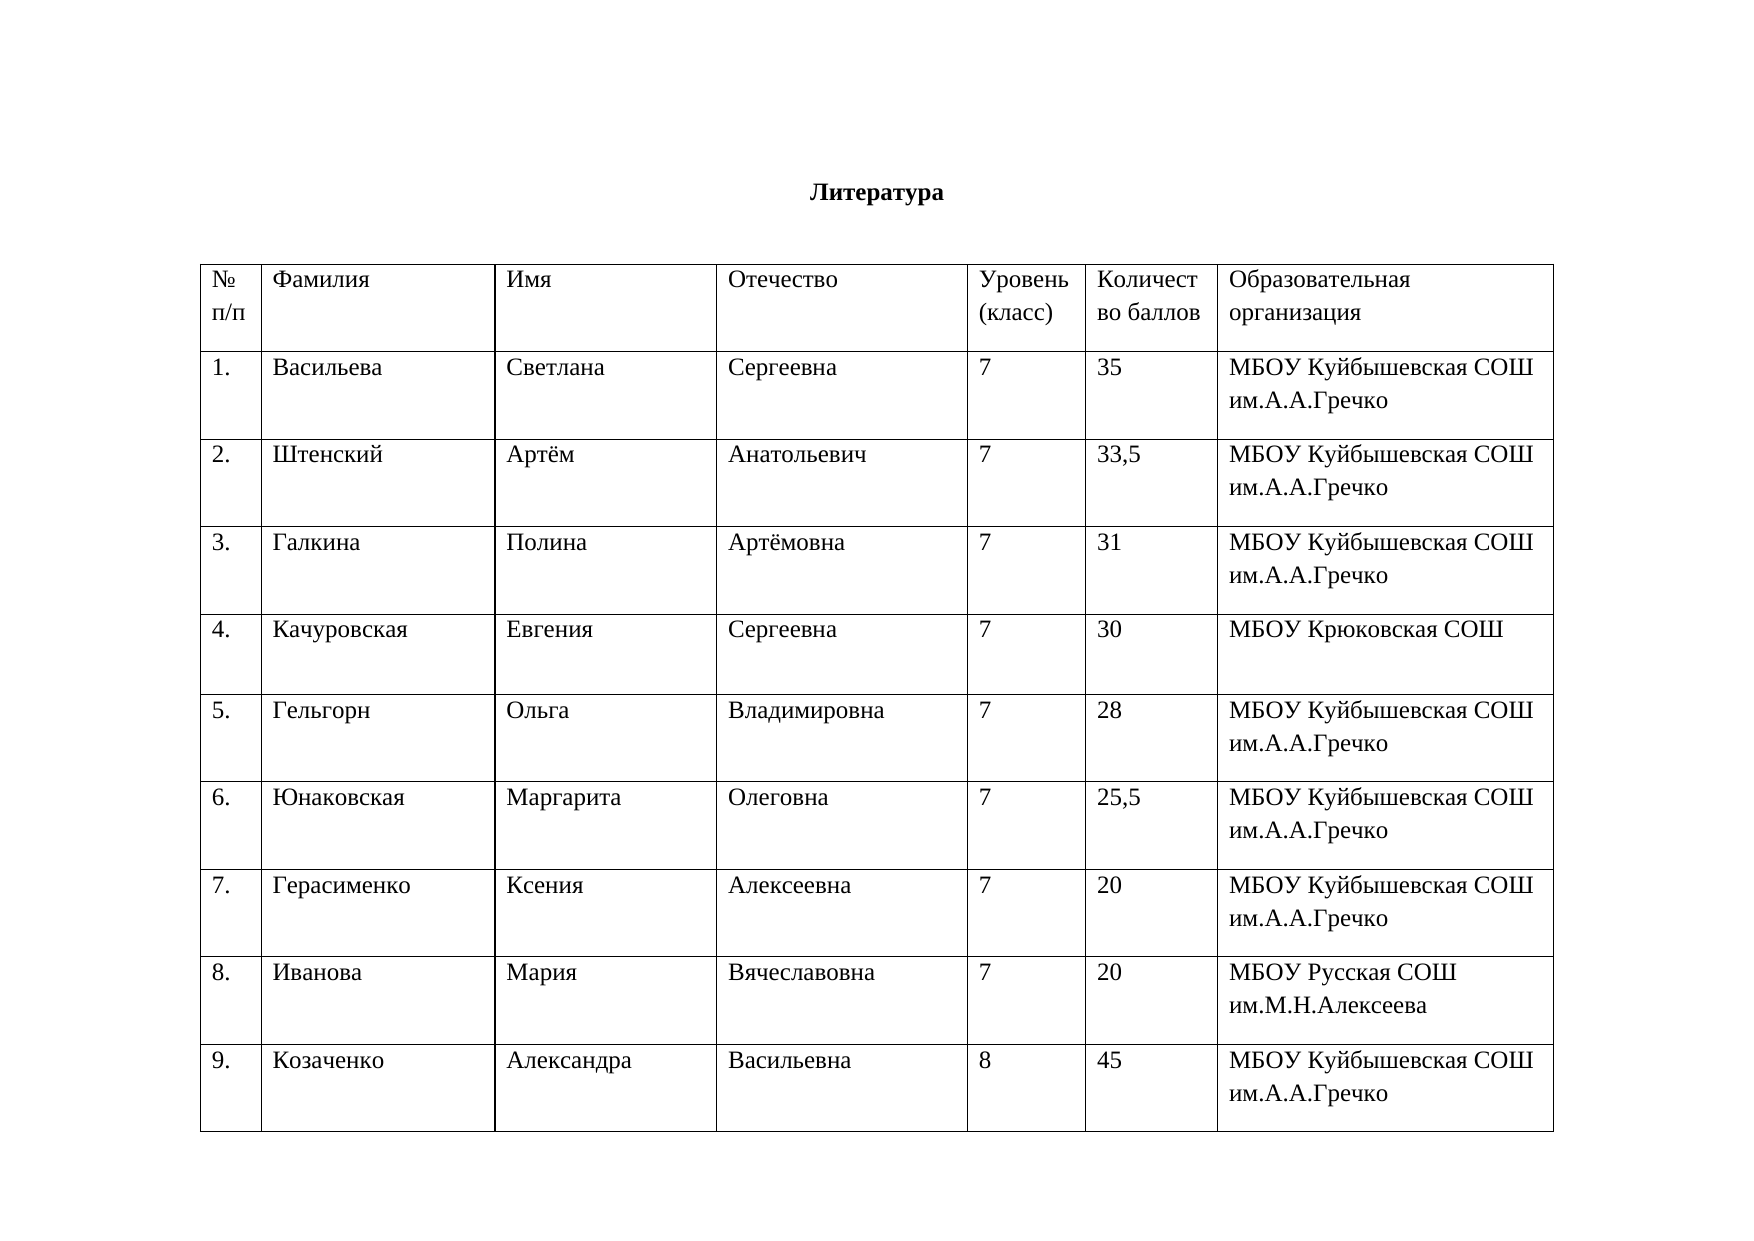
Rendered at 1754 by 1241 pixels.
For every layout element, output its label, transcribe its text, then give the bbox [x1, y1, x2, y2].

table_cell [201, 527, 261, 613]
table_cell 45 [1086, 1045, 1217, 1131]
table_cell [201, 1045, 261, 1131]
table_header Количество баллов [1086, 265, 1217, 351]
table_cell 35 [1086, 352, 1217, 438]
table_cell [201, 352, 261, 438]
table_cell 7 [968, 782, 1085, 869]
table_cell Светлана [496, 352, 716, 438]
table_cell 7 [968, 695, 1085, 781]
table_cell Герасименко [262, 870, 494, 956]
table_header Уровень (класс) [968, 265, 1085, 351]
table_cell 7 [968, 527, 1085, 613]
table_cell МБОУ Куйбышевская СОШ им.А.А.Гречко [1218, 352, 1553, 438]
table_cell 7 [968, 870, 1085, 956]
table_cell Иванова [262, 957, 494, 1044]
table_cell [201, 695, 261, 781]
table_cell 7 [968, 615, 1085, 694]
table_cell Козаченко [262, 1045, 494, 1131]
table_header № п/п [201, 265, 261, 351]
table_cell Алексеевна [717, 870, 967, 956]
table_cell Ксения [496, 870, 716, 956]
table_cell Артём [496, 440, 716, 526]
table_cell Полина [496, 527, 716, 613]
table_cell МБОУ Куйбышевская СОШ им.А.А.Гречко [1218, 782, 1553, 869]
table_header Имя [496, 265, 716, 351]
table_cell 7 [968, 352, 1085, 438]
table_cell Галкина [262, 527, 494, 613]
table_cell Ольга [496, 695, 716, 781]
table_cell 7 [968, 957, 1085, 1044]
table_cell 28 [1086, 695, 1217, 781]
table_cell 30 [1086, 615, 1217, 694]
table_cell [201, 870, 261, 956]
table_cell Сергеевна [717, 615, 967, 694]
table_cell 31 [1086, 527, 1217, 613]
table_cell МБОУ Куйбышевская СОШ им.А.А.Гречко [1218, 695, 1553, 781]
table_cell МБОУ Куйбышевская СОШ им.А.А.Гречко [1218, 440, 1553, 526]
table_cell [201, 782, 261, 869]
table_cell Александра [496, 1045, 716, 1131]
table_cell Гельгорн [262, 695, 494, 781]
table_cell 20 [1086, 870, 1217, 956]
table_cell 20 [1086, 957, 1217, 1044]
table_cell 25,5 [1086, 782, 1217, 869]
table_cell МБОУ Русская СОШ им.М.Н.Алексеева [1218, 957, 1553, 1044]
table_cell Сергеевна [717, 352, 967, 438]
table_cell [201, 957, 261, 1044]
table_cell МБОУ Куйбышевская СОШ им.А.А.Гречко [1218, 527, 1553, 613]
table_cell Вячеславовна [717, 957, 967, 1044]
table_cell 7 [968, 440, 1085, 526]
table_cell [1218, 1045, 1553, 1131]
table_cell Юнаковская [262, 782, 494, 869]
table_cell МБОУ Крюковская СОШ [1218, 615, 1553, 694]
table_cell Васильевна [717, 1045, 967, 1131]
table_header Образовательная организация [1218, 265, 1553, 351]
table_cell 33,5 [1086, 440, 1217, 526]
table_cell Качуровская [262, 615, 494, 694]
table_cell Анатольевич [717, 440, 967, 526]
table_cell [201, 440, 261, 526]
table_cell Васильева [262, 352, 494, 438]
table_cell МБОУ Куйбышевская СОШ им.А.А.Гречко [1218, 870, 1553, 956]
table_cell Штенский [262, 440, 494, 526]
table_cell Олеговна [717, 782, 967, 869]
table_cell 8 [968, 1045, 1085, 1131]
table_cell Евгения [496, 615, 716, 694]
text Литература [118, 177, 1636, 206]
table_cell Владимировна [717, 695, 967, 781]
table_cell Артёмовна [717, 527, 967, 613]
table_header Отечество [717, 265, 967, 351]
table_cell Маргарита [496, 782, 716, 869]
table_cell [201, 615, 261, 694]
table_header Фамилия [262, 265, 494, 351]
table_cell Мария [496, 957, 716, 1044]
